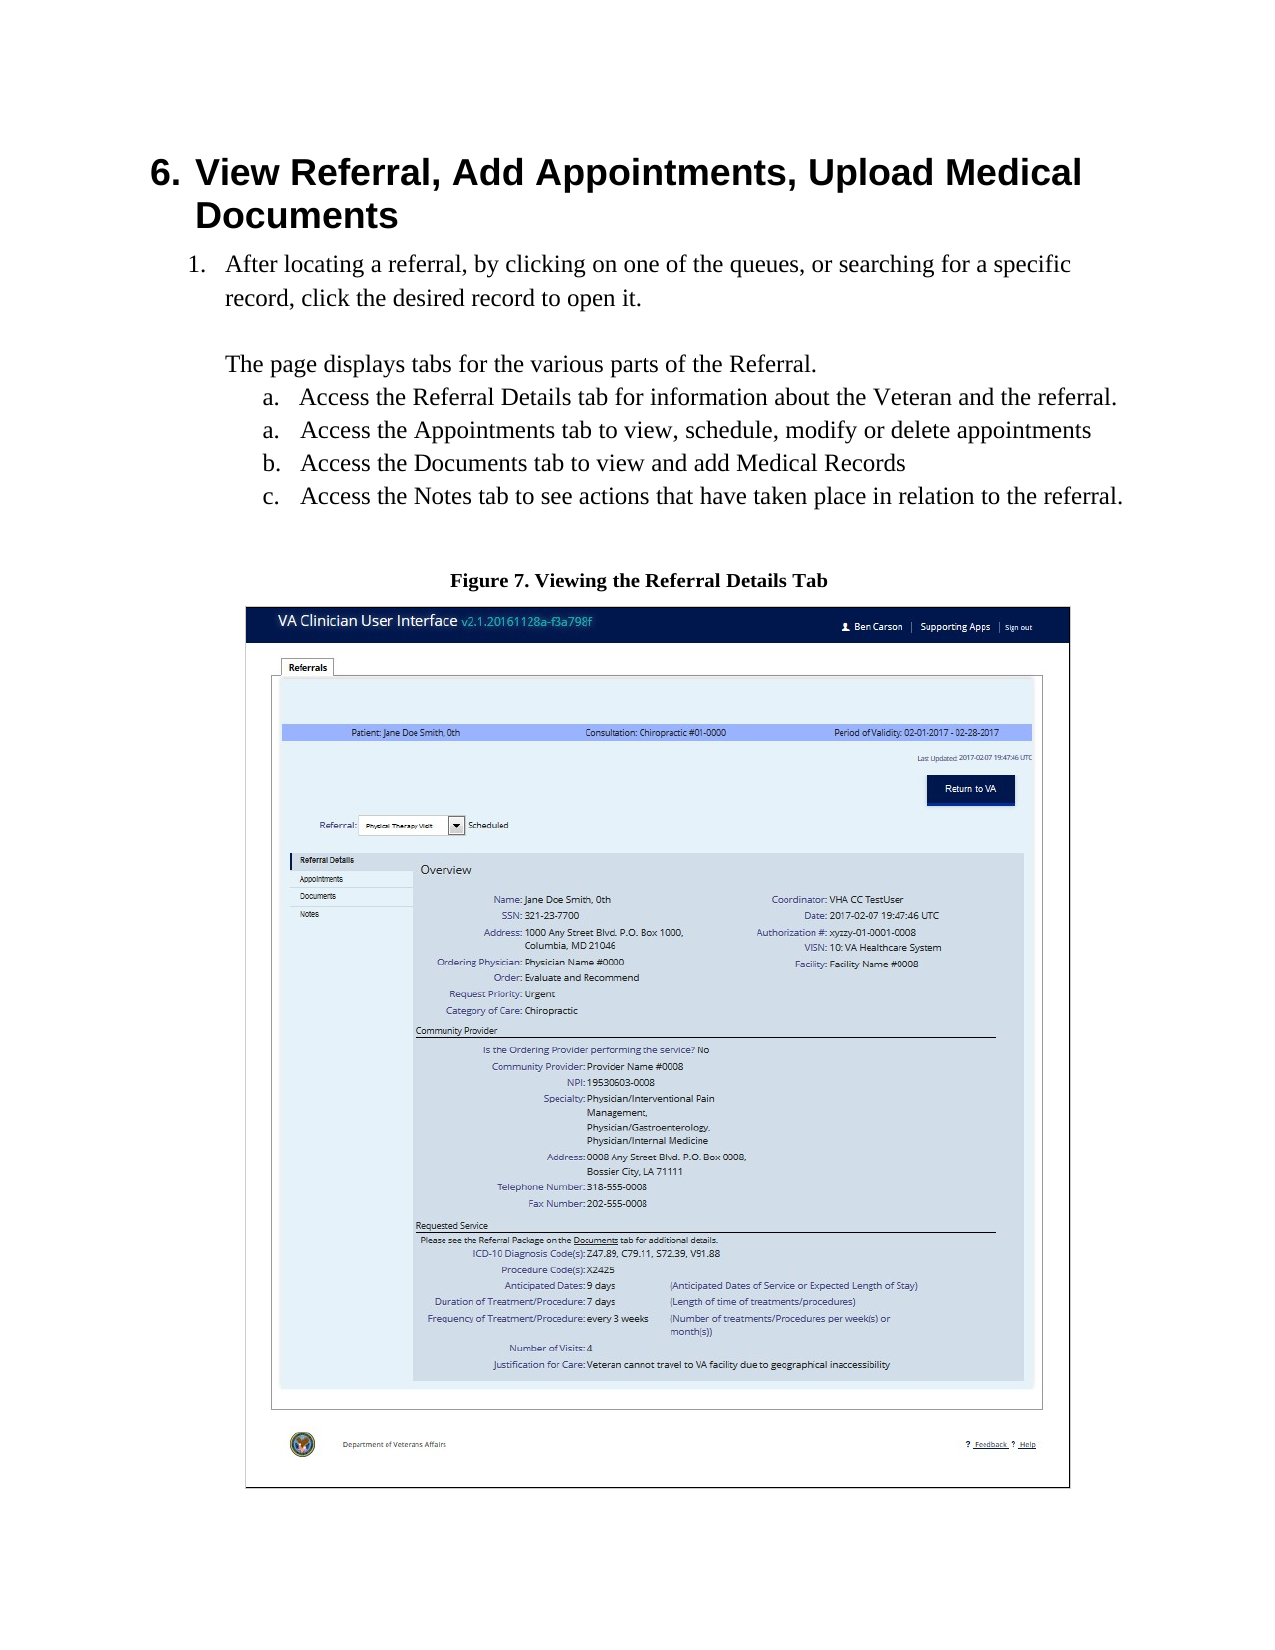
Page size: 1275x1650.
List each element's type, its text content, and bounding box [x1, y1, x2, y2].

list Access the Notes tab to see actions that have taken place in relation to the referral. [262, 481, 1135, 509]
text Documents [195, 194, 1135, 237]
text Figure 7. Viewing the Referral Details Tab [450, 569, 1135, 591]
list After locating a referral, by clicking on one of the queues, or searching for a specific record, click the desired record to open it. [187, 249, 1071, 311]
list Access the Documents tab to view and add Medical Records [262, 448, 1135, 476]
text The page displays tabs for the various parts of the Referral. [225, 349, 1135, 377]
subtitle View Referral, Add Appointments, Upload Medical [150, 151, 1135, 194]
list Access the Appointments tab to view, schedule, modify or delete appointments [262, 415, 1135, 443]
picture [246, 608, 1069, 1487]
text a. Access the Referral Details tab for information about the Veteran and the referral. [262, 382, 1135, 410]
